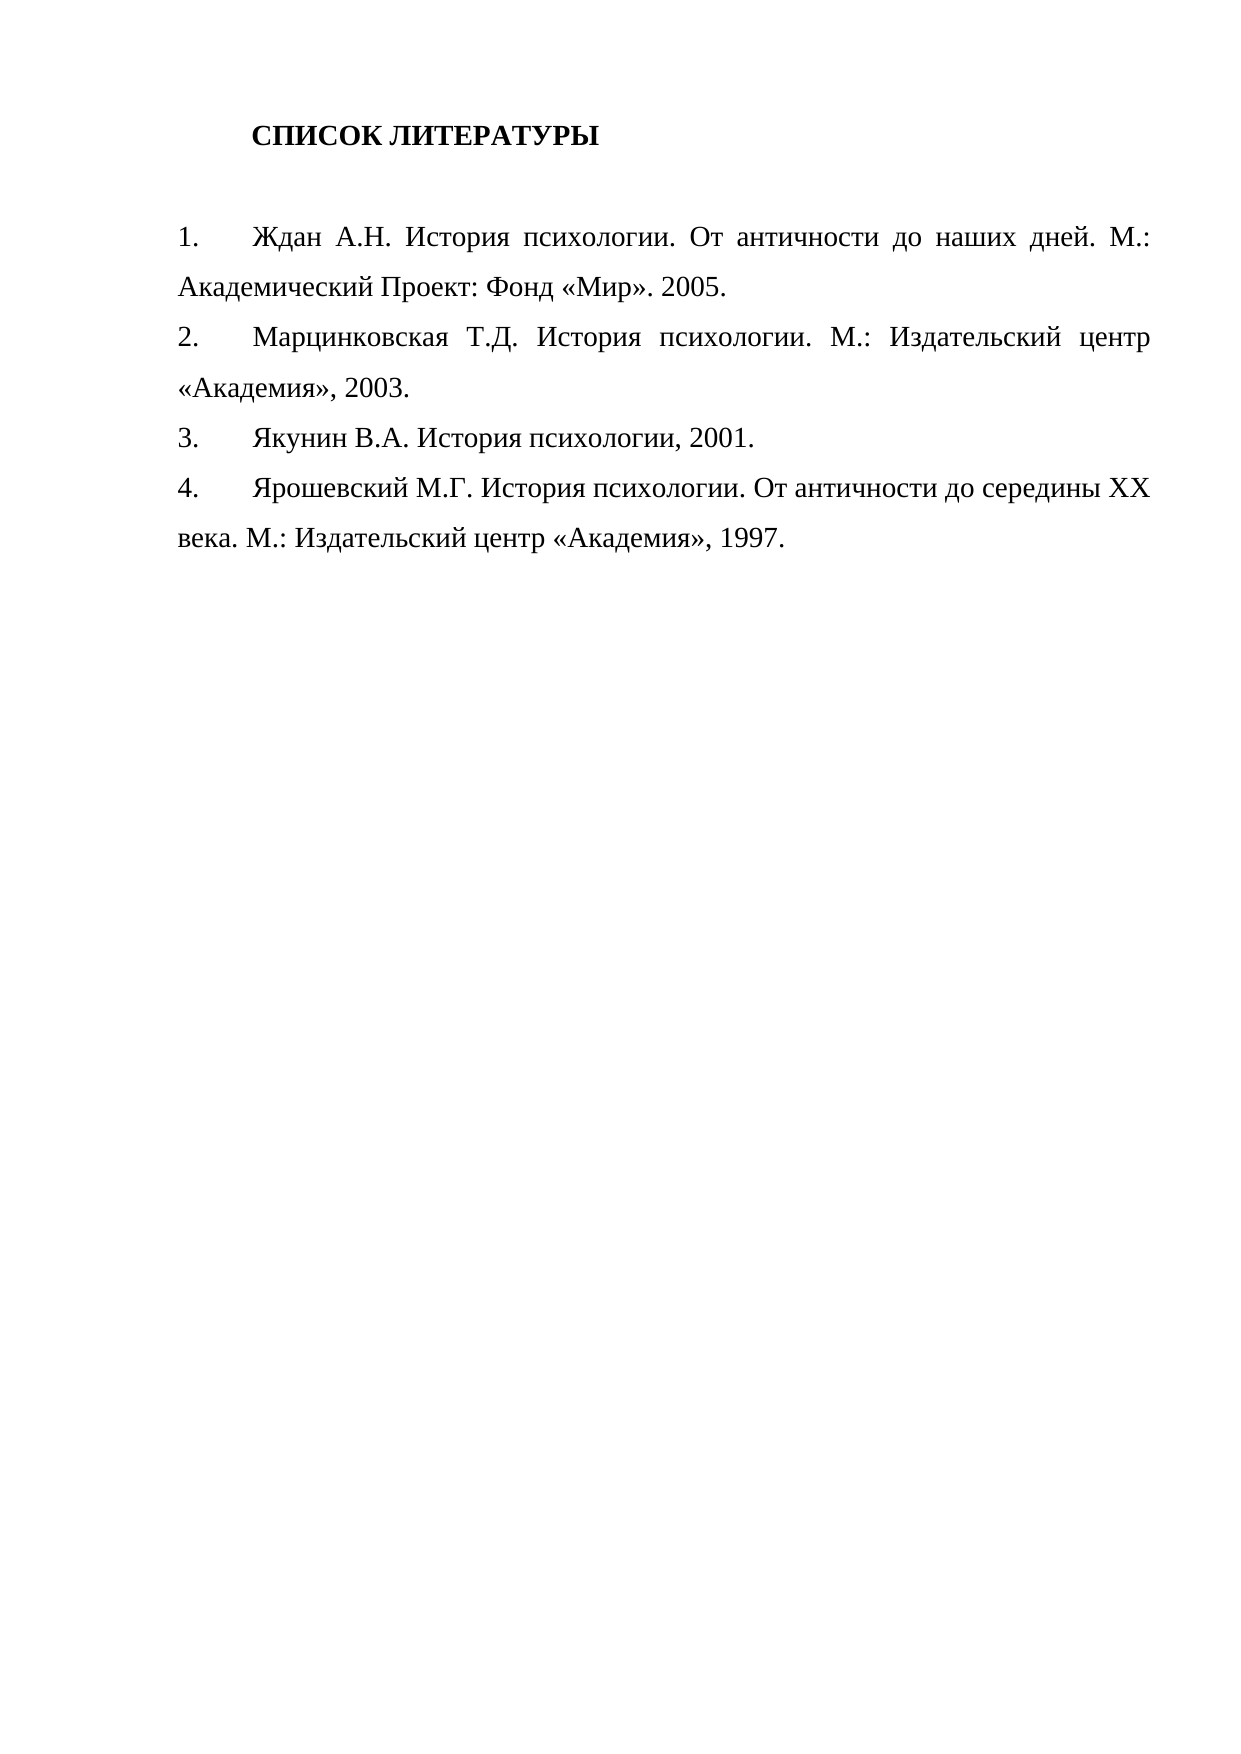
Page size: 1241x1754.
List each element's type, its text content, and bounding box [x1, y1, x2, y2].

list Ярошевский М.Г. История психологии. От античности до середины ХХ века. М.: Издательский центр «Академия», 1997. [177, 470, 1152, 554]
list Якунин В.А. История психологии, 2001. [177, 420, 1152, 453]
list Ждан А.Н. История психологии. От античности до наших дней. М.: Академический Проект: Фонд «Мир». 2005. [177, 219, 1152, 303]
list Марцинковская Т.Д. История психологии. М.: Издательский центр «Академия», 2003. [177, 319, 1152, 403]
text СПИСОК ЛИТЕРАТУРЫ [177, 118, 1152, 152]
